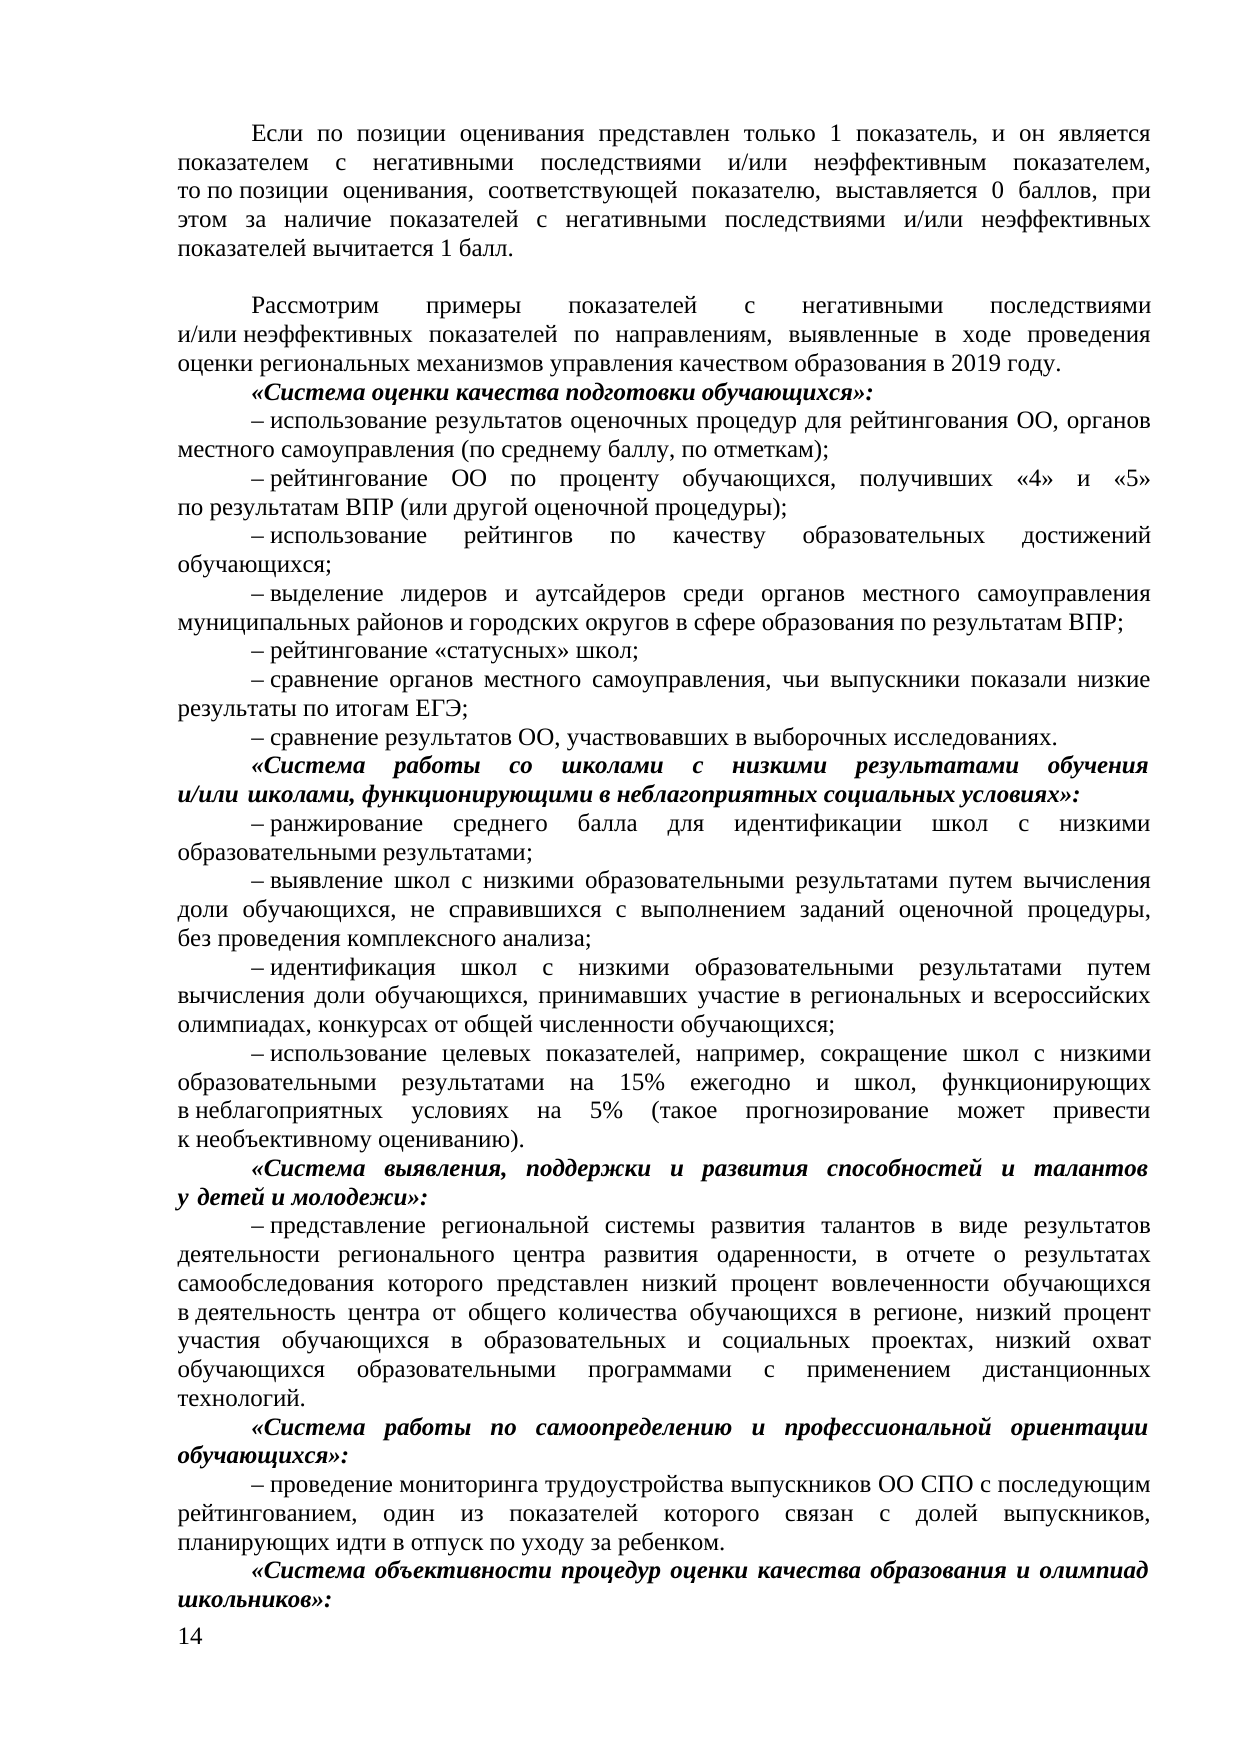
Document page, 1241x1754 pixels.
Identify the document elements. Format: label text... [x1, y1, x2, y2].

text – представление региональной системы развития талантов в виде результатов деятельности регионального центра развития одаренности, в отчете о результатах самообследования которого представлен низкий процент вовлеченности обучающихся в деятельность центра от общего количества обучающихся в регионе, низкий процент участия обучающихся в образовательных и социальных проектах, низкий охват обучающихся образовательными программами с применением дистанционных технологий. [177, 1211, 1152, 1412]
text – выявление школ с низкими образовательными результатами путем вычисления доли обучающихся, не справившихся с выполнением заданий оценочной процедуры, без проведения комплексного анализа; [177, 866, 1152, 952]
text «Система работы по самоопределению и профессиональной ориентации обучающихся»: [177, 1412, 1152, 1469]
text – выделение лидеров и аутсайдеров среди органов местного самоуправления муниципальных районов и городских округов в сфере образования по результатам ВПР; [177, 578, 1152, 636]
text – использование результатов оценочных процедур для рейтингования ОО, органов местного самоуправления (по среднему баллу, по отметкам); [177, 406, 1152, 463]
text Рассмотрим примеры показателей с негативными последствиями и/или неэффективных показателей по направлениям, выявленные в ходе проведения оценки региональных механизмов управления качеством образования в 2019 году. [177, 291, 1152, 377]
text «Система объективности процедур оценки качества образования и олимпиад школьников»: [177, 1556, 1152, 1613]
text – рейтингование «статусных» школ; [177, 636, 1152, 664]
text Если по позиции оценивания представлен только 1 показатель, и он является показателем с негативными последствиями и/или неэффективным показателем, то по позиции оценивания, соответствующей показателю, выставляется 0 баллов, при этом за наличие показателей с негативными последствиями и/или неэффективных показателей вычитается 1 балл. [177, 118, 1152, 262]
text – рейтингование ОО по проценту обучающихся, получивших «4» и «5» по результатам ВПР (или другой оценочной процедуры); [177, 463, 1152, 521]
text – использование рейтингов по качеству образовательных достижений обучающихся; [177, 521, 1152, 578]
text – проведение мониторинга трудоустройства выпускников ОО СПО с последующим рейтингованием, один из показателей которого связан с долей выпускников, планирующих идти в отпуск по уходу за ребенком. [177, 1469, 1152, 1556]
text – ранжирование среднего балла для идентификации школ с низкими образовательными результатами; [177, 808, 1152, 866]
text – идентификация школ с низкими образовательными результатами путем вычисления доли обучающихся, принимавших участие в региональных и всероссийских олимпиадах, конкурсах от общей численности обучающихся; [177, 952, 1152, 1038]
text «Система работы со школами с низкими результатами обучения и/или школами, функционирующими в неблагоприятных социальных условиях»: [177, 751, 1152, 808]
text – сравнение органов местного самоуправления, чьи выпускники показали низкие результаты по итогам ЕГЭ; [177, 664, 1152, 722]
text «Система оценки качества подготовки обучающихся»: [177, 377, 1152, 406]
text «Система выявления, поддержки и развития способностей и талантов у детей и молодежи»: [177, 1153, 1152, 1211]
text – сравнение результатов ОО, участвовавших в выборочных исследованиях. [177, 722, 1152, 751]
text – использование целевых показателей, например, сокращение школ с низкими образовательными результатами на 15% ежегодно и школ, функционирующих в неблагоприятных условиях на 5% (такое прогнозирование может привести к необъективному оцениванию). [177, 1038, 1152, 1153]
